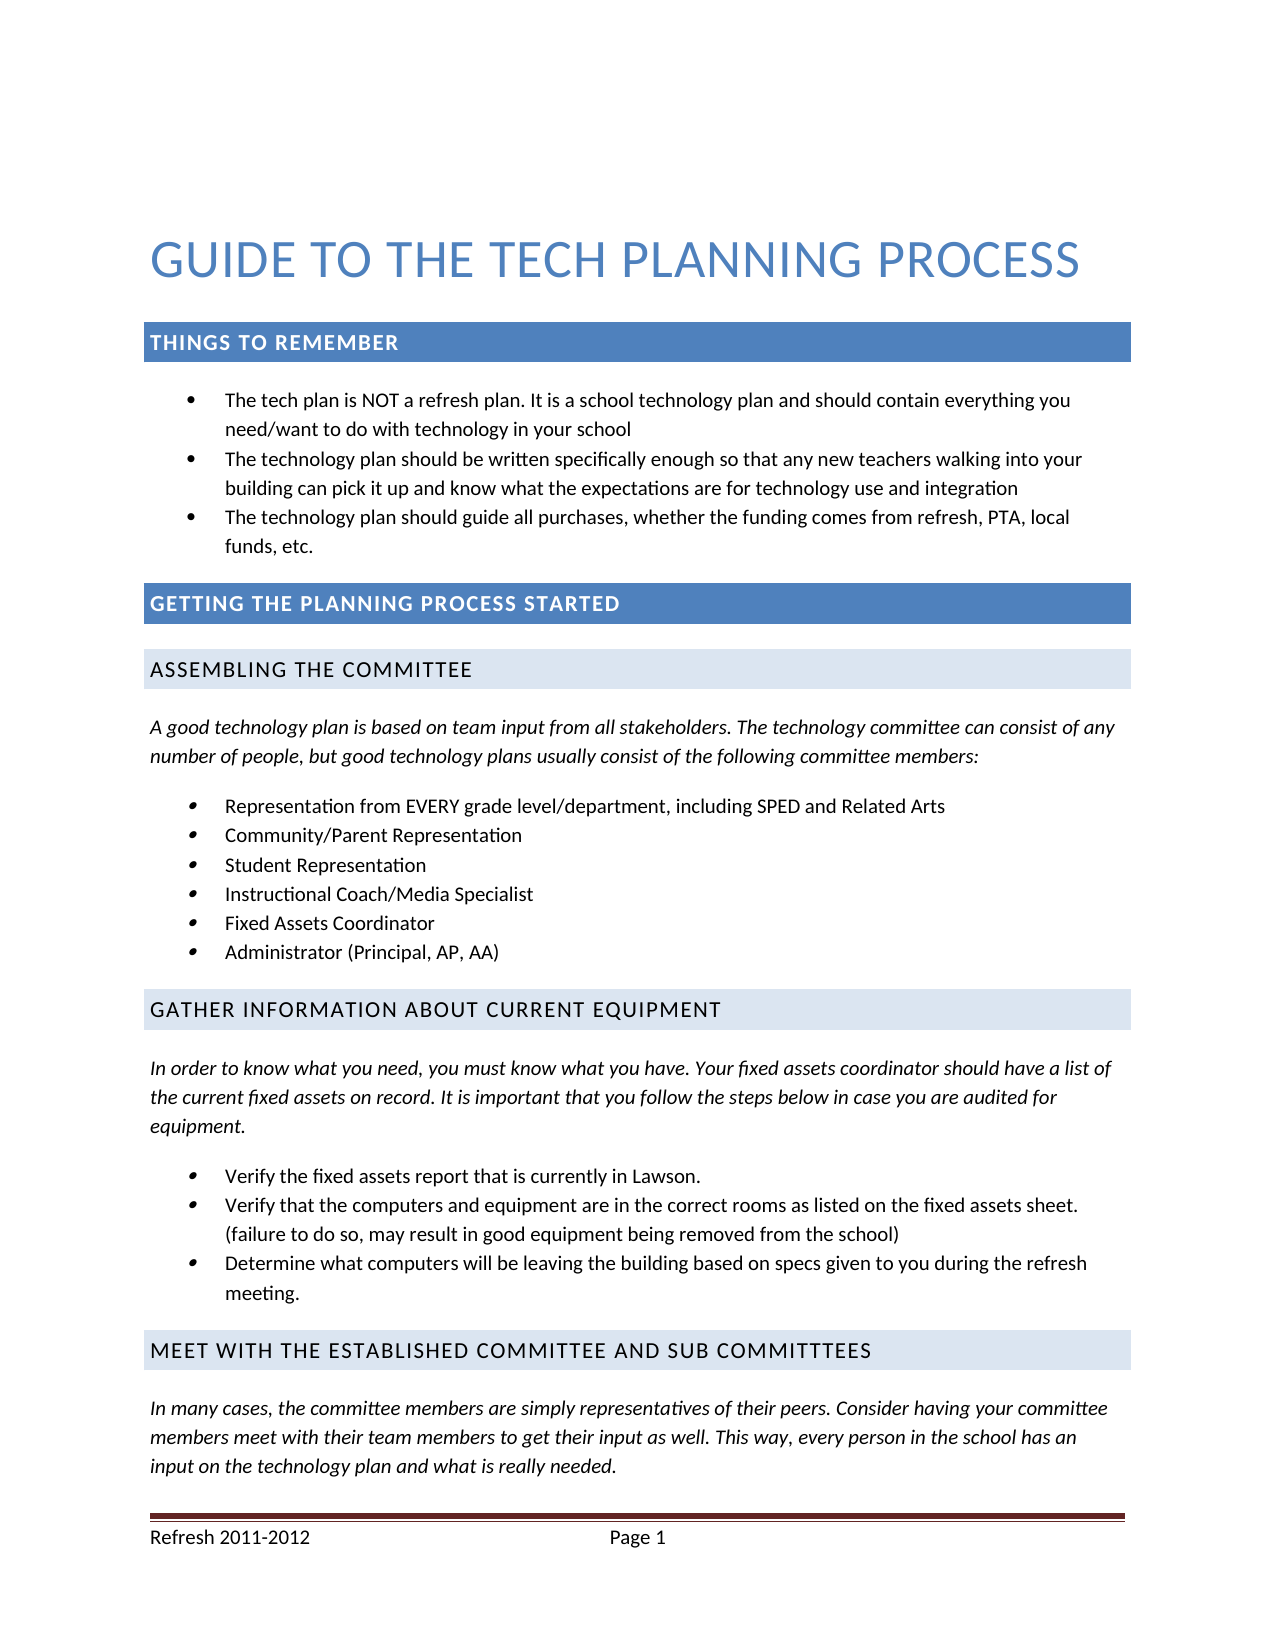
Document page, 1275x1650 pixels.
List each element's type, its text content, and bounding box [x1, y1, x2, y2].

subtitle Things to Remember [150, 328, 1125, 356]
list Determine what computers will be leaving the building based on specs given to you during the refresh meeting. [187, 1251, 1125, 1305]
list The technology plan should be written specifically enough so that any new teachers walking into your building can pick it up and know what the expectations are for technology use and integration [187, 446, 1125, 500]
list Representation from EVERY grade level/department, including SPED and Related Arts [187, 793, 1125, 819]
subtitle Assembling the Committee [150, 655, 1125, 683]
subtitle Getting the Planning Process Started [150, 590, 1125, 617]
text A good technology plan is based on team input from all stakeholders. The technology committee can consist of any number of people, but good technology plans usually consist of the following committee members: [150, 714, 1125, 769]
list Verify that the computers and equipment are in the correct rooms as listed on the fixed assets sheet. (failure to do so, may result in good equipment being removed from the school) [187, 1192, 1125, 1247]
list Student Representation [187, 852, 1125, 877]
subtitle Meet with the Established Committee and Sub committtees [150, 1336, 1125, 1364]
list Verify the fixed assets report that is currently in Lawson. [187, 1163, 1125, 1188]
list The tech plan is NOT a refresh plan. It is a school technology plan and should contain everything you need/want to do with technology in your school [187, 387, 1125, 442]
list The technology plan should guide all purchases, whether the funding comes from refresh, PTA, local funds, etc. [187, 504, 1125, 559]
list Fixed Assets Coordinator [187, 910, 1125, 936]
title Guide to the Tech Planning Process [150, 225, 1125, 291]
text In order to know what you need, you must know what you have. Your fixed assets coordinator should have a list of the current fixed assets on record. It is important that you follow the steps below in case you are audited for equipment. [150, 1055, 1125, 1138]
list Community/Parent Representation [187, 823, 1125, 848]
subtitle Gather information about current equipment [150, 996, 1125, 1023]
list Administrator (Principal, AP, AA) [187, 939, 1125, 965]
text In many cases, the committee members are simply representatives of their peers. Consider having your committee members meet with their team members to get their input as well. This way, every person in the school has an input on the technology plan and what is really needed. [150, 1395, 1125, 1479]
list Instructional Coach/Media Specialist [187, 881, 1125, 906]
